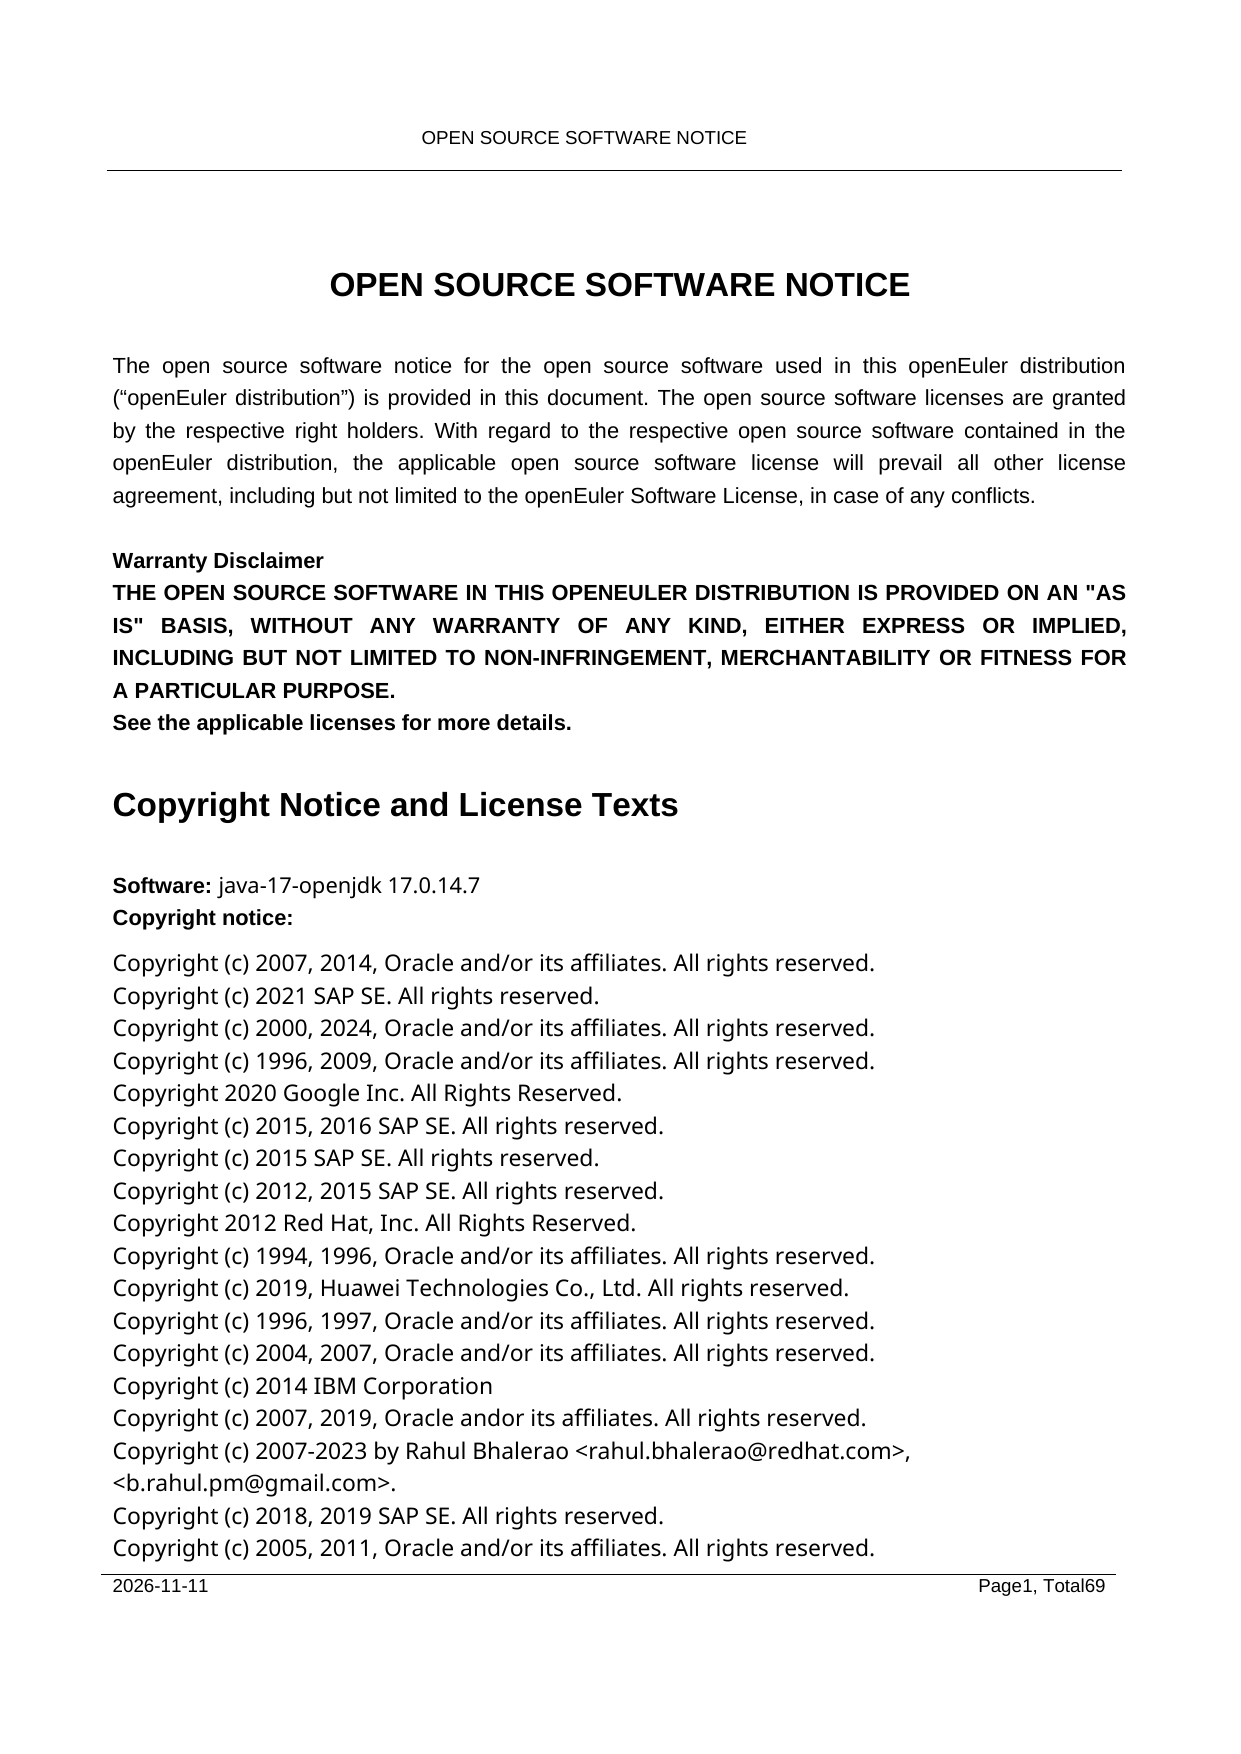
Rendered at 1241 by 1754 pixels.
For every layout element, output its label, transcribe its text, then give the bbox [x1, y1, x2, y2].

text THE OPEN SOURCE SOFTWARE IN THIS OPENEULER DISTRIBUTION IS PROVIDED ON AN "AS IS" BASIS, WITHOUT ANY WARRANTY OF ANY KIND, EITHER EXPRESS OR IMPLIED, INCLUDING BUT NOT LIMITED TO NON-INFRINGEMENT, MERCHANTABILITY OR FITNESS FOR A PARTICULAR PURPOSE. See the applicable licenses for more details. [112, 576, 1128, 739]
text The open source software notice for the open source software used in this openEuler distribution (“openEuler distribution”) is provided in this document. The open source software licenses are granted by the respective right holders. With regard to the respective open source software contained in the openEuler distribution, the applicable open source software license will prevail all other license agreement, including but not limited to the openEuler Software License, in case of any conflicts. [112, 349, 1128, 511]
text OPEN SOURCE SOFTWARE NOTICE [112, 251, 1128, 316]
text Copyright notice: [112, 901, 1128, 934]
text Warranty Disclaimer [112, 544, 1128, 576]
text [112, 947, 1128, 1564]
text Copyright Notice and License Texts [112, 771, 1128, 836]
title Software: java-17-openjdk 17.0.14.7 [112, 869, 1128, 901]
